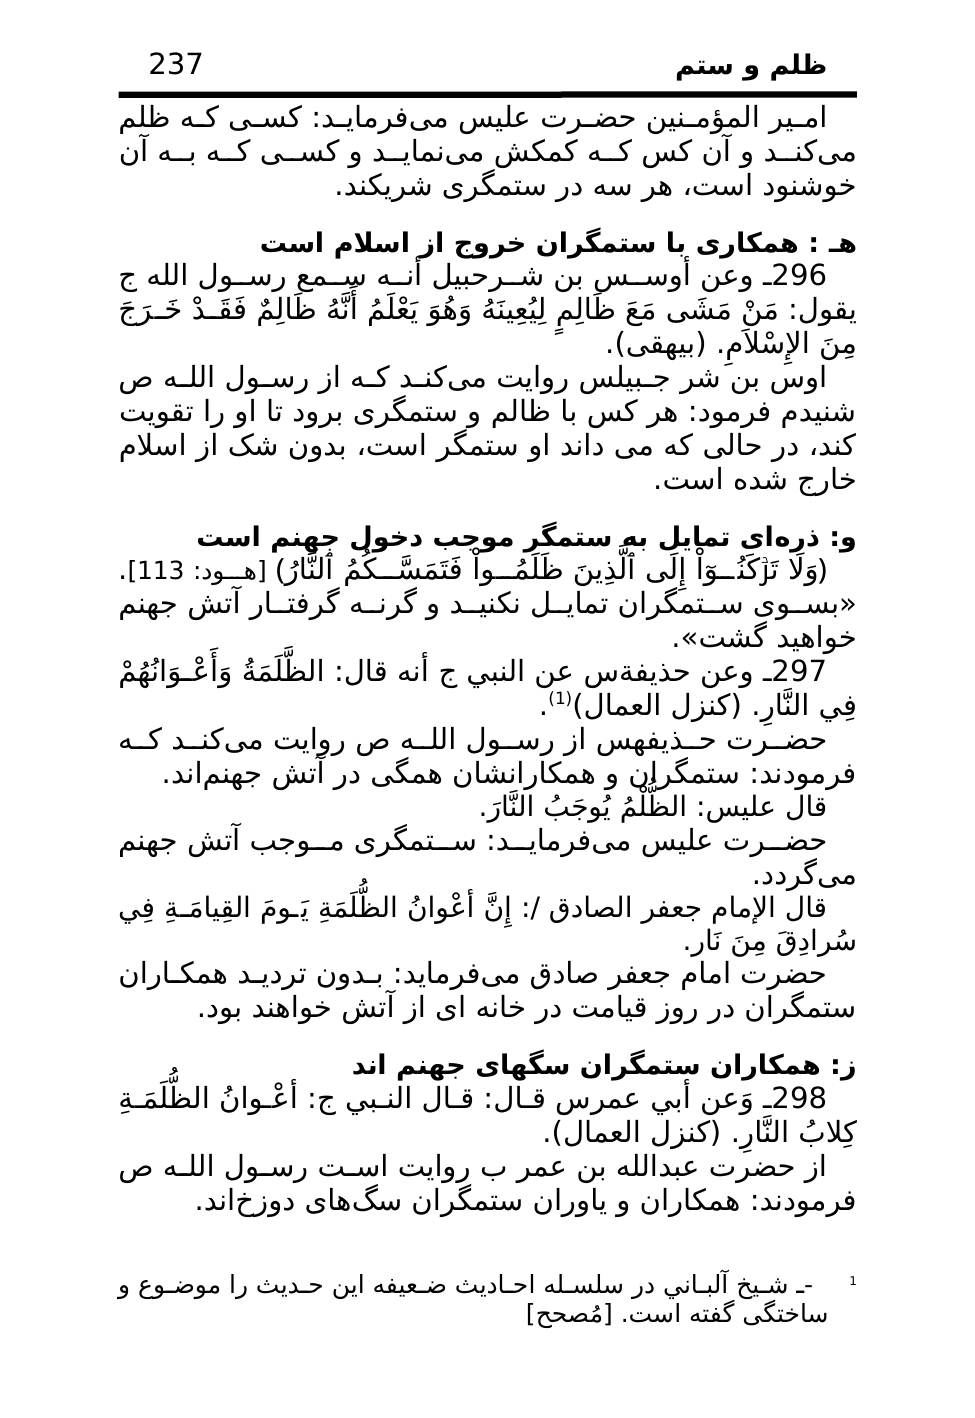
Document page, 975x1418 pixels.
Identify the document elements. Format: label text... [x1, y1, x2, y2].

text حضرت علیس می‌فرماید: ستمگری موجب آتش جهنم می‌گردد. [118, 823, 857, 891]
text هـ‌ : همکاری با ستمگران خروج از اسلام است [118, 227, 857, 258]
text 296ـ وعن أوسس بن شرحبيل أنه سمع رسول الله ج يقول: مَنْ مَشَى مَعَ ظَالِمٍ لِيُعِينَهُ وَهُوَ يَعْلَمُ أَنَّهُ ظَالِمٌ فَقَدْ خَرَجَ مِنَ الإِسْلاَمِ. (بیهقی). [118, 258, 857, 360]
text ﴿وَلَا تَرۡكَنُوٓاْ إِلَى ٱلَّذِينَ ظَلَمُواْ فَتَمَسَّكُمُ ٱلنَّارُ﴾ [هود: 113]. «بسوی ستمگران تمایل نکنید و گرنه گرفتار آتش جهنم خواهید گشت». [118, 553, 857, 654]
text قال عليس: الظُّلْمُ يُوجَبُ النَّارَ. [118, 790, 857, 823]
text اوس بن شر جبیلس روایت می‌کند که از رسول الله ص شنیدم فرمود: هر کس با ظالم و ستمگری برود تا او را تقویت کند، در حالی که می داند او ستمگر است، بدون شک از اسلام خارج شده است. [118, 360, 857, 496]
text و: ذره‌ای تمایل به ستمگر موجب دخول جهنم است [118, 521, 857, 553]
text 297ـ وعن حذيفةس عن النبي ج أنه قال: الظَّلَمَةُ وَأَعْوَانُهُمْ فِي النَّارِ. (كنزل العمال)(). [118, 654, 857, 722]
text امیر المؤمنین حضرت علیس می‌فرماید: کسی که ظلم می‌کند و آن کس که کمکش می‌نماید و کسی که به آن خوشنود است، هر سه در ستمگری شریکند. [118, 100, 857, 202]
text ز: همکاران ستمگران سگهای جهنم اند [118, 1049, 857, 1081]
text 298ـ وَعن أبي عمرس قال: قال النبي ج: أعْوانُ الظُّلَمَةِ كِلابُ النَّارِ. (کنزل العمال). [118, 1081, 857, 1149]
text از حضرت عبدالله بن عمر ب روایت است رسول الله ص فرمودند: همکاران و یاوران ستمگران سگ‌های دوزخ‌اند. [118, 1149, 857, 1217]
text حضرت امام جعفر صادق می‌فرماید: بدون تردید همکاران ستمگران در روز قیامت در خانه ای از آتش خواهند بود. [118, 956, 857, 1024]
text قال الإمام جعفر الصادق /: إِنَّ أعْوانُ الظُّلَمَةِ يَومَ القِيامَةِ فِي سُرادِقَ مِنَ نَار. [118, 891, 857, 956]
text حضرت حذیفهس از رسول الله ص روایت می‌کند که فرمودند: ستمگران و همکارانشان همگی در آتش جهنم‌اند. [118, 722, 857, 790]
